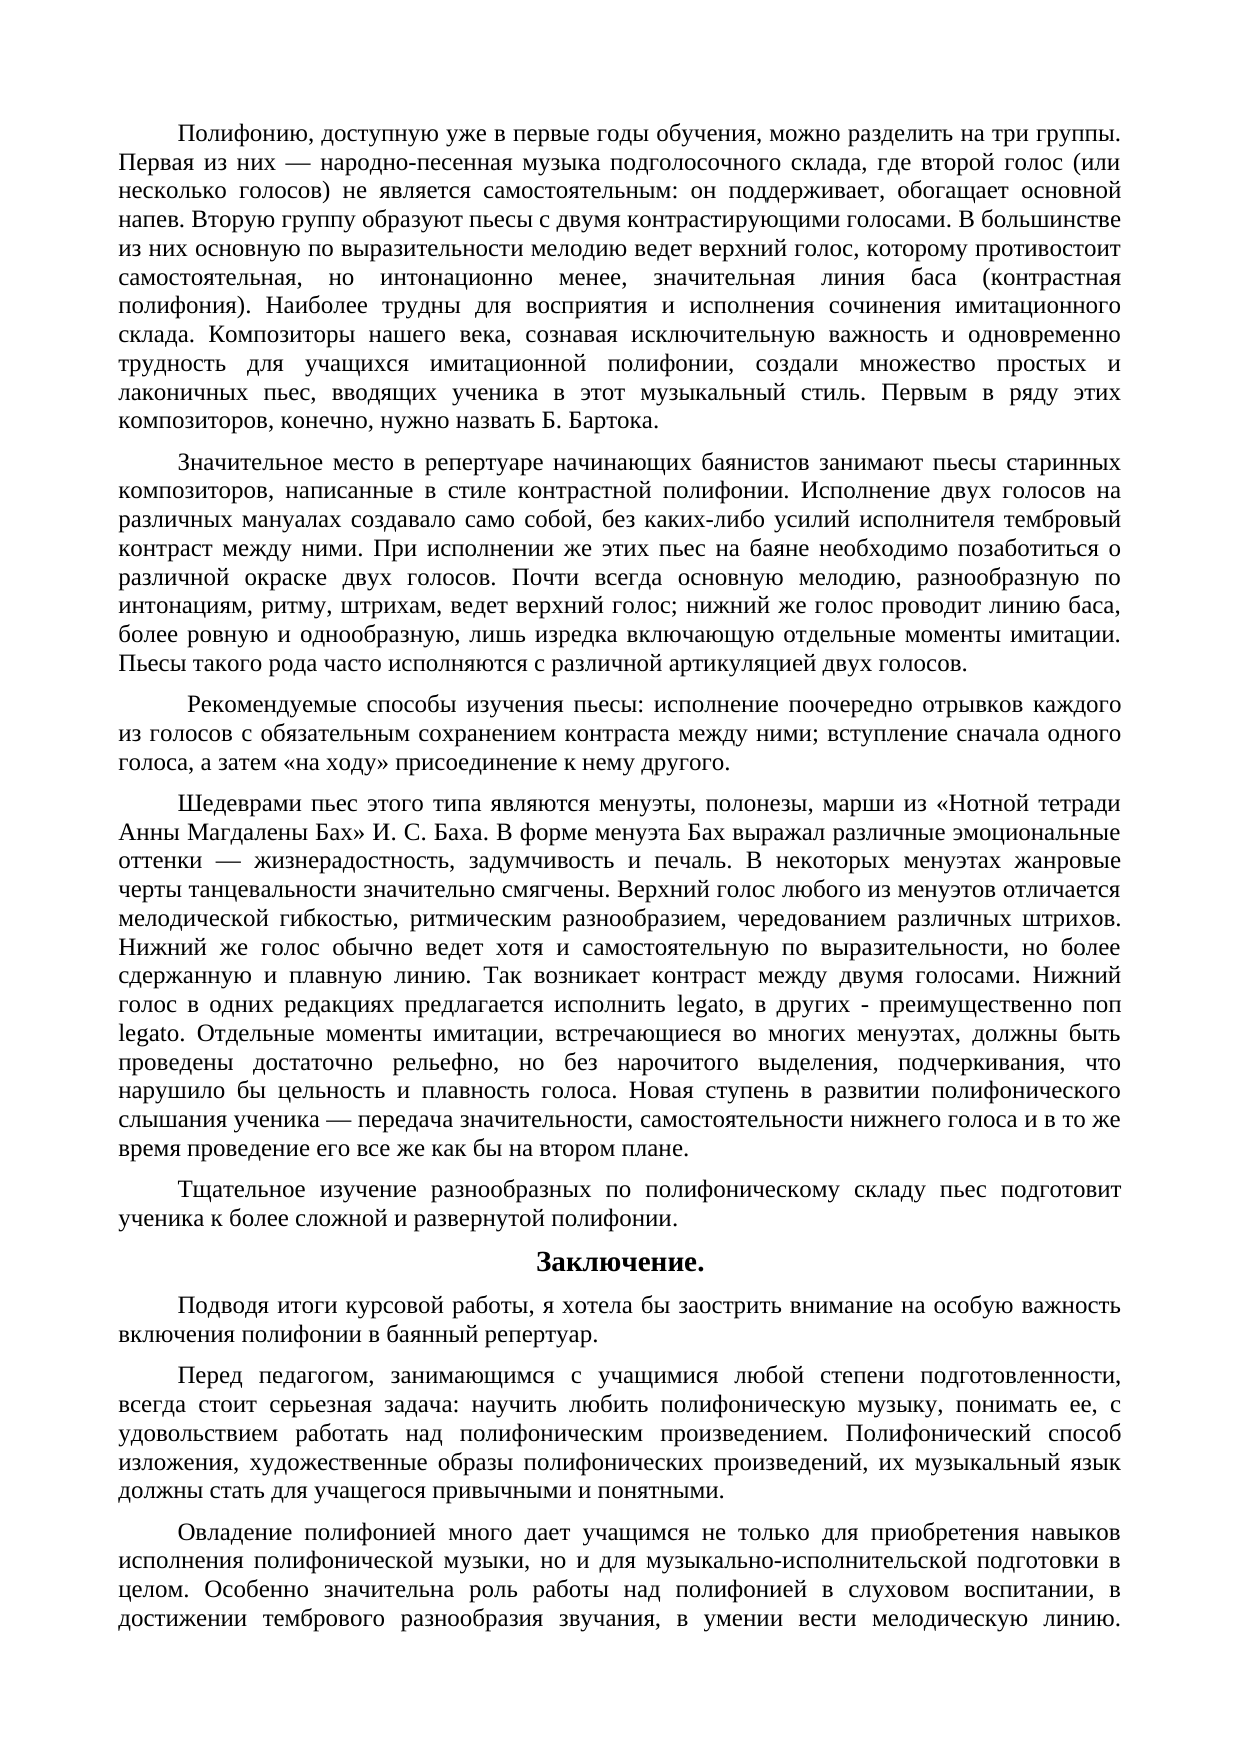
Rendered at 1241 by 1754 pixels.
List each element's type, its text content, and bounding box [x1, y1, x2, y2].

text Полифонию, доступную уже в первые годы обучения, можно разделить на три группы. Первая из них — народно-песенная музыка подголосочного склада, где второй голос (или несколько голосов) не является самостоятельным: он поддерживает, обогащает основной напев. Вторую группу образуют пьесы с двумя контрастирующими голосами. В большинстве из них основную по выразительности мелодию ведет верхний голос, которому противостоит самостоятельная, но интонационно менее, значительная линия баса (контрастная полифония). Наиболее трудны для восприятия и исполнения сочинения имитационного склада. Композиторы нашего века, сознавая исключительную важность и одновременно трудность для учащихся имитационной полифонии, создали множество простых и лаконичных пьес, вводящих ученика в этот музыкальный стиль. Первым в ряду этих композиторов, конечно, нужно назвать Б. Бартока. [118, 118, 1122, 434]
text Значительное место в репертуаре начинающих баянистов занимают пьесы старинных композиторов, написанные в стиле контрастной полифонии. Исполнение двух голосов на различных мануалах создавало само собой, без каких-либо усилий исполнителя тембровый контраст между ними. При исполнении же этих пьес на баяне необходимо позаботиться о различной окраске двух голосов. Почти всегда основную мелодию, разнообразную по интонациям, ритму, штрихам, ведет верхний голос; нижний же голос проводит линию баса, более ровную и однообразную, лишь изредка включающую отдельные моменты имитации. Пьесы такого рода часто исполняются с различной артикуляцией двух голосов. [118, 447, 1122, 677]
text Рекомендуемые способы изучения пьесы: исполнение поочередно отрывков каждого из голосов с обязательным сохранением контраста между ними; вступление сначала одного голоса, а затем «на ходу» присоединение к нему другого. [118, 689, 1122, 776]
text Шедеврами пьес этого типа являются менуэты, полонезы, марши из «Нотной тетради Анны Магдалены Бах» И. С. Баха. В форме менуэта Бах выражал различные эмоциональные оттенки — жизнерадостность, задумчивость и печаль. В некоторых менуэтах жанровые черты танцевальности значительно смягчены. Верхний голос любого из менуэтов отличается мелодической гибкостью, ритмическим разнообразием, чередованием различных штрихов. Нижний же голос обычно ведет хотя и самостоятельную по выразительности, но более сдержанную и плавную линию. Так возникает контраст между двумя голосами. Нижний голос в одних редакциях предлагается исполнить legato, в других - преимущественно поп legato. Отдельные моменты имитации, встречающиеся во многих менуэтах, должны быть проведены достаточно рельефно, но без нарочитого выделения, подчеркивания, что нарушило бы цельность и плавность голоса. Новая ступень в развитии полифонического слышания ученика — передача значительности, самостоятельности нижнего голоса и в то же время проведение его все же как бы на втором плане. [118, 788, 1122, 1162]
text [118, 1517, 1122, 1632]
text Подводя итоги курсовой работы, я хотела бы заострить внимание на особую важность включения полифонии в баянный репертуар. [118, 1290, 1122, 1348]
text Заключение. [118, 1244, 1122, 1278]
text Тщательное изучение разнообразных по полифоническому складу пьес подготовит ученика к более сложной и развернутой полифонии. [118, 1174, 1122, 1232]
text Перед педагогом, занимающимся с учащимися любой степени подготовленности, всегда стоит серьезная задача: научить любить полифоническую музыку, понимать ее, с удовольствием работать над полифоническим произведением. Полифонический способ изложения, художественные образы полифонических произведений, их музыкальный язык должны стать для учащегося привычными и понятными. [118, 1360, 1122, 1504]
